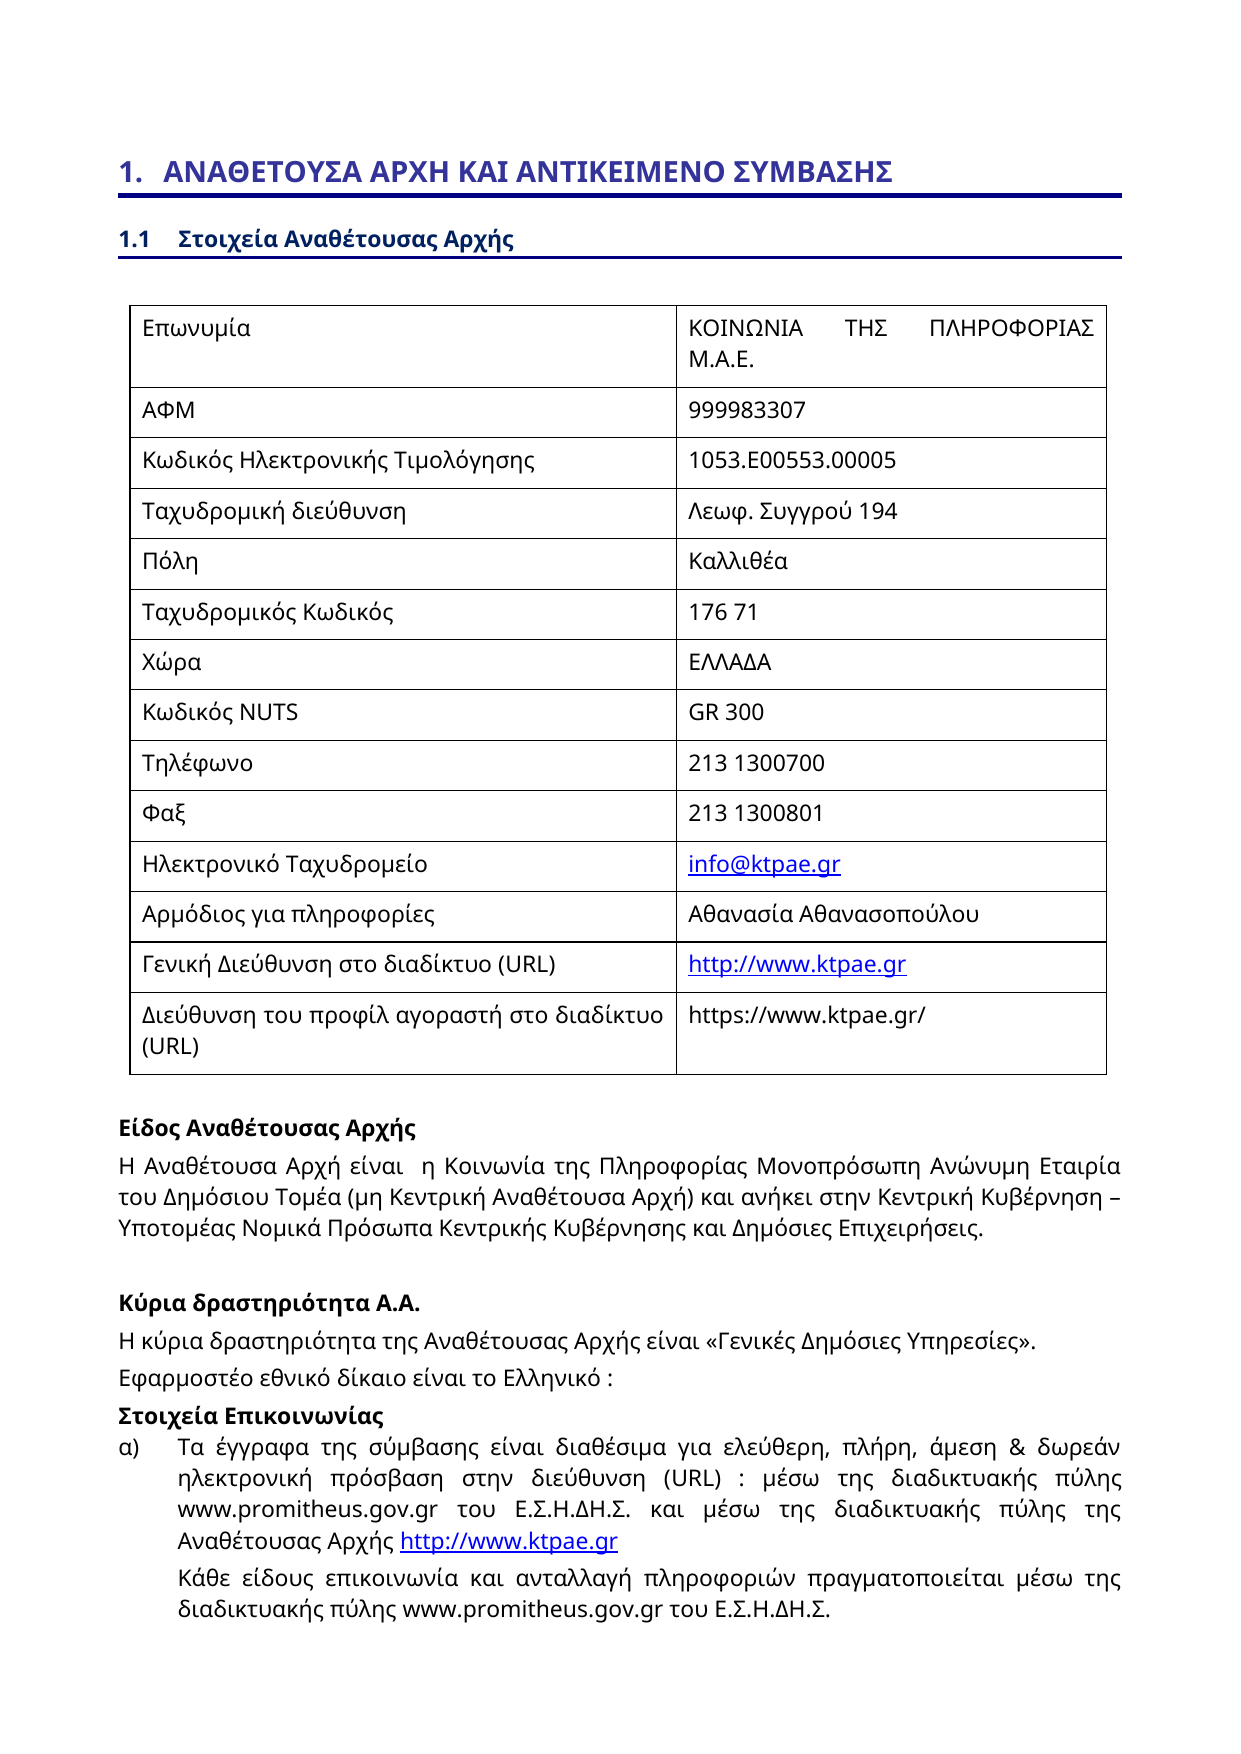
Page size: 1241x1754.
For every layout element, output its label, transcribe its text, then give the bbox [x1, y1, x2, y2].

table_cell info@ktpae.gr [677, 842, 1106, 891]
table_cell ΕΛΛΑΔΑ [677, 640, 1106, 689]
table_cell GR 300 [677, 690, 1106, 740]
table_cell Ηλεκτρονικό Ταχυδρομείο [131, 842, 676, 891]
subtitle ΑΝΑΘΕΤΟΥΣΑ ΑΡΧΗ ΚΑΙ ΑΝΤΙΚΕΙΜΕΝΟ ΣΥΜΒΑΣΗΣ [118, 151, 1122, 193]
table_cell Φαξ [131, 791, 676, 841]
table_cell Τηλέφωνο [131, 741, 676, 790]
table_cell Κωδικός Ηλεκτρονικής Τιμολόγησης [131, 438, 676, 488]
text α) Τα έγγραφα της σύμβασης είναι διαθέσιμα για ελεύθερη, πλήρη, άμεση & δωρεάν ηλεκτρονική πρόσβαση στην διεύθυνση (URL) : μέσω της διαδικτυακής πύλης www.promitheus.gov.gr του Ε.Σ.Η.ΔΗ.Σ. και μέσω της διαδικτυακής πύλης της Αναθέτουσας Αρχής http://www.ktpae.gr [118, 1431, 1122, 1556]
table_cell 1053.E00553.00005 [677, 438, 1106, 488]
text Η κύρια δραστηριότητα της Αναθέτουσας Αρχής είναι «Γενικές Δημόσιες Υπηρεσίες». [118, 1324, 1122, 1356]
table_cell Αθανασία Αθανασοπούλου [677, 892, 1106, 941]
text Κάθε είδους επικοινωνία και ανταλλαγή πληροφοριών πραγματοποιείται μέσω της διαδικτυακής πύλης www.promitheus.gov.gr του Ε.Σ.Η.ΔΗ.Σ. [177, 1562, 1122, 1624]
table_cell Ταχυδρομική διεύθυνση [131, 489, 676, 538]
table_cell Διεύθυνση του προφίλ αγοραστή στο διαδίκτυο (URL) [131, 993, 676, 1073]
text Κύρια δραστηριότητα Α.Α. [118, 1287, 1122, 1318]
table_cell Χώρα [131, 640, 676, 689]
table_header ΚΟΙΝΩΝΙΑ ΤΗΣ ΠΛΗΡΟΦΟΡΙΑΣ Μ.Α.Ε. [677, 306, 1106, 387]
table_cell 213 1300801 [677, 791, 1106, 841]
table_cell 213 1300700 [677, 741, 1106, 790]
table_cell Ταχυδρομικός Κωδικός [131, 590, 676, 639]
subtitle Στοιχεία Αναθέτουσας Αρχής [118, 223, 1122, 256]
table_cell Κωδικός ΝUTS [131, 690, 676, 740]
table_cell Αρμόδιος για πληροφορίες [131, 892, 676, 941]
table_header Επωνυμία [131, 306, 676, 387]
text Είδος Αναθέτουσας Αρχής [118, 1112, 1122, 1143]
table_cell https://www.ktpae.gr/ [677, 993, 1106, 1073]
table_cell 999983307 [677, 388, 1106, 437]
table_cell Καλλιθέα [677, 539, 1106, 588]
table_cell http://www.ktpae.gr [677, 943, 1106, 992]
table_cell Γενική Διεύθυνση στο διαδίκτυο (URL) [131, 943, 676, 992]
table_cell ΑΦΜ [131, 388, 676, 437]
text Η Αναθέτουσα Αρχή είναι η Κοινωνία της Πληροφορίας Μονοπρόσωπη Ανώνυμη Εταιρία του Δημόσιου Τομέα (μη Κεντρική Αναθέτουσα Αρχή) και ανήκει στην Κεντρική Κυβέρνηση – Υποτομέας Νομικά Πρόσωπα Κεντρικής Κυβέρνησης και Δημόσιες Επιχειρήσεις. [118, 1149, 1122, 1243]
table_cell 176 71 [677, 590, 1106, 639]
table_cell Λεωφ. Συγγρού 194 [677, 489, 1106, 538]
table_cell Πόλη [131, 539, 676, 588]
text Στοιχεία Επικοινωνίας [118, 1399, 1122, 1431]
text Εφαρμοστέο εθνικό δίκαιο είναι το Ελληνικό : [118, 1362, 1122, 1393]
